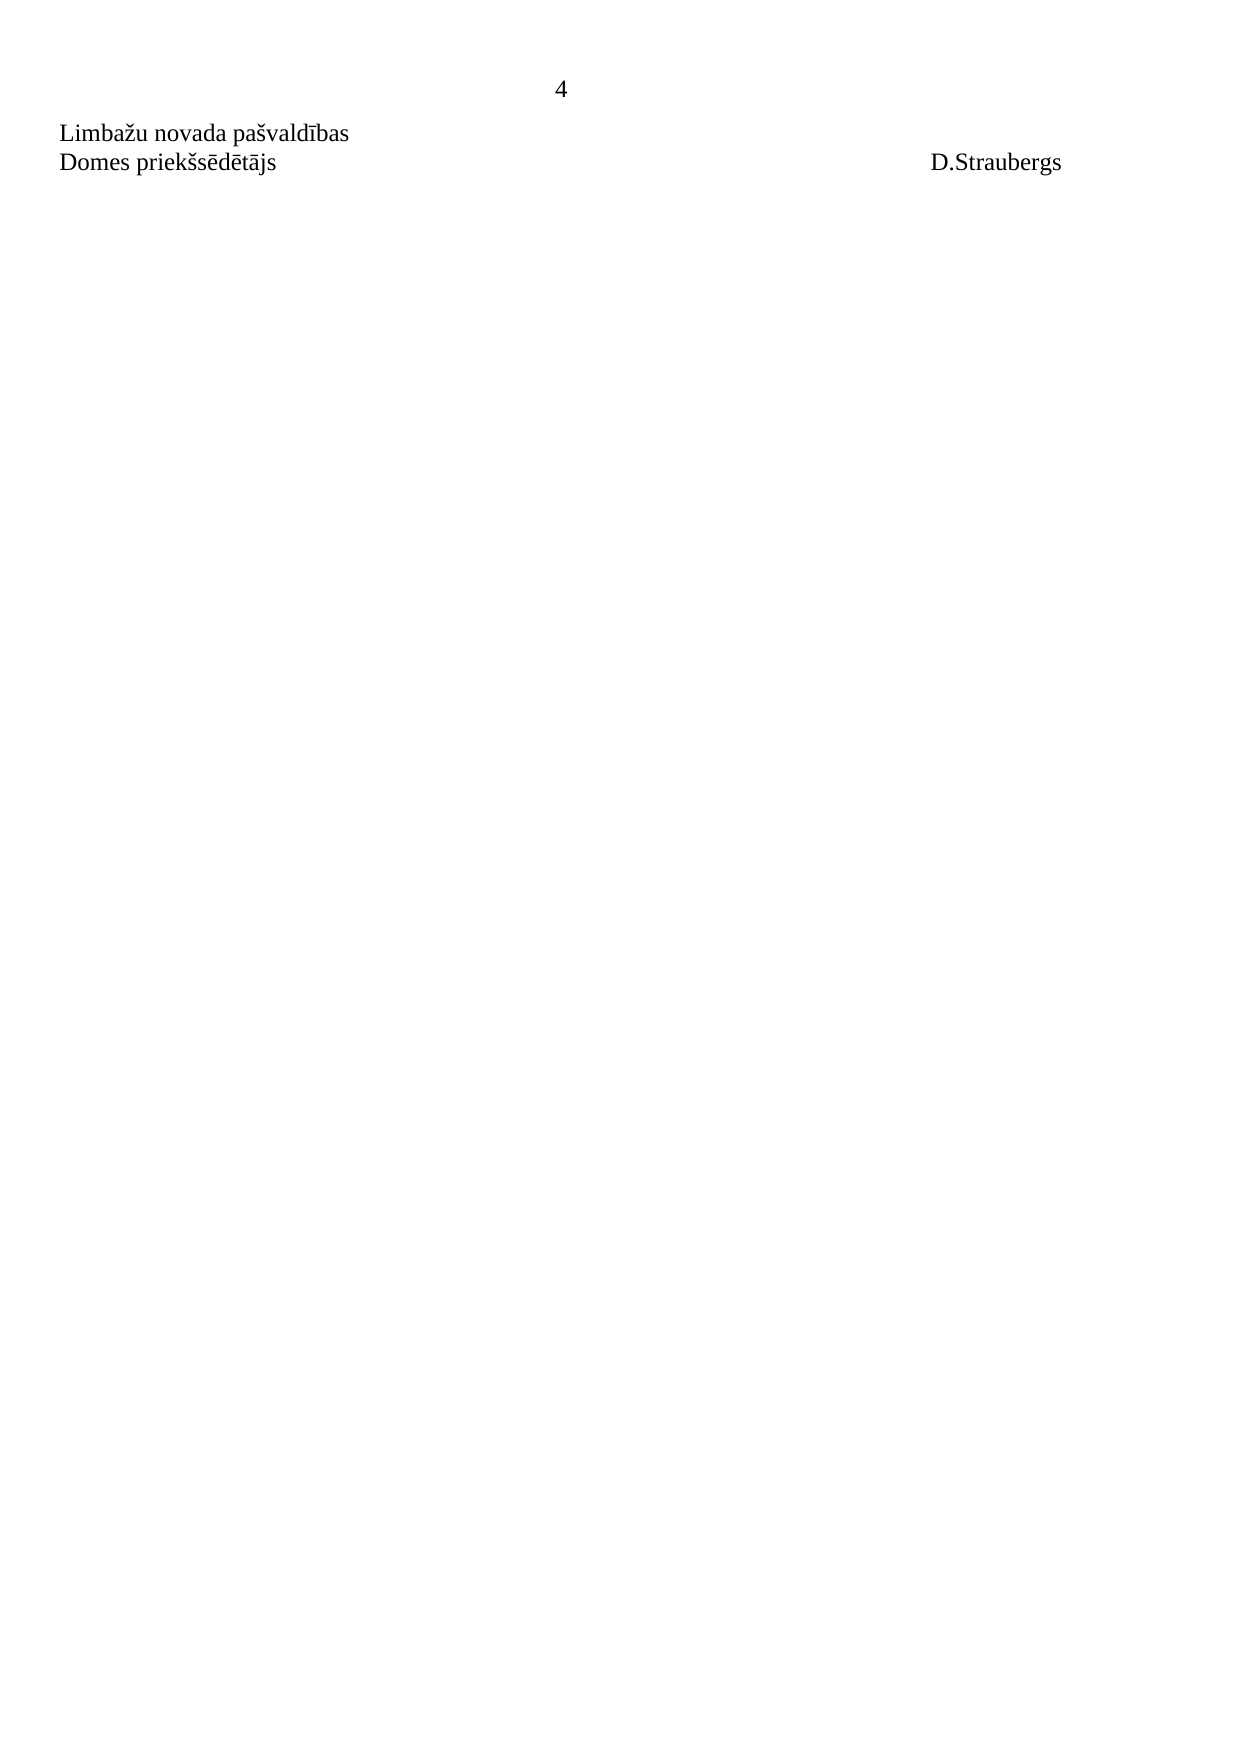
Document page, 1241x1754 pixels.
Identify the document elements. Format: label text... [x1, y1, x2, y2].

text Domes priekšsēdētājs D.Straubergs [59, 147, 1063, 176]
text Limbažu novada pašvaldības [59, 118, 1063, 147]
